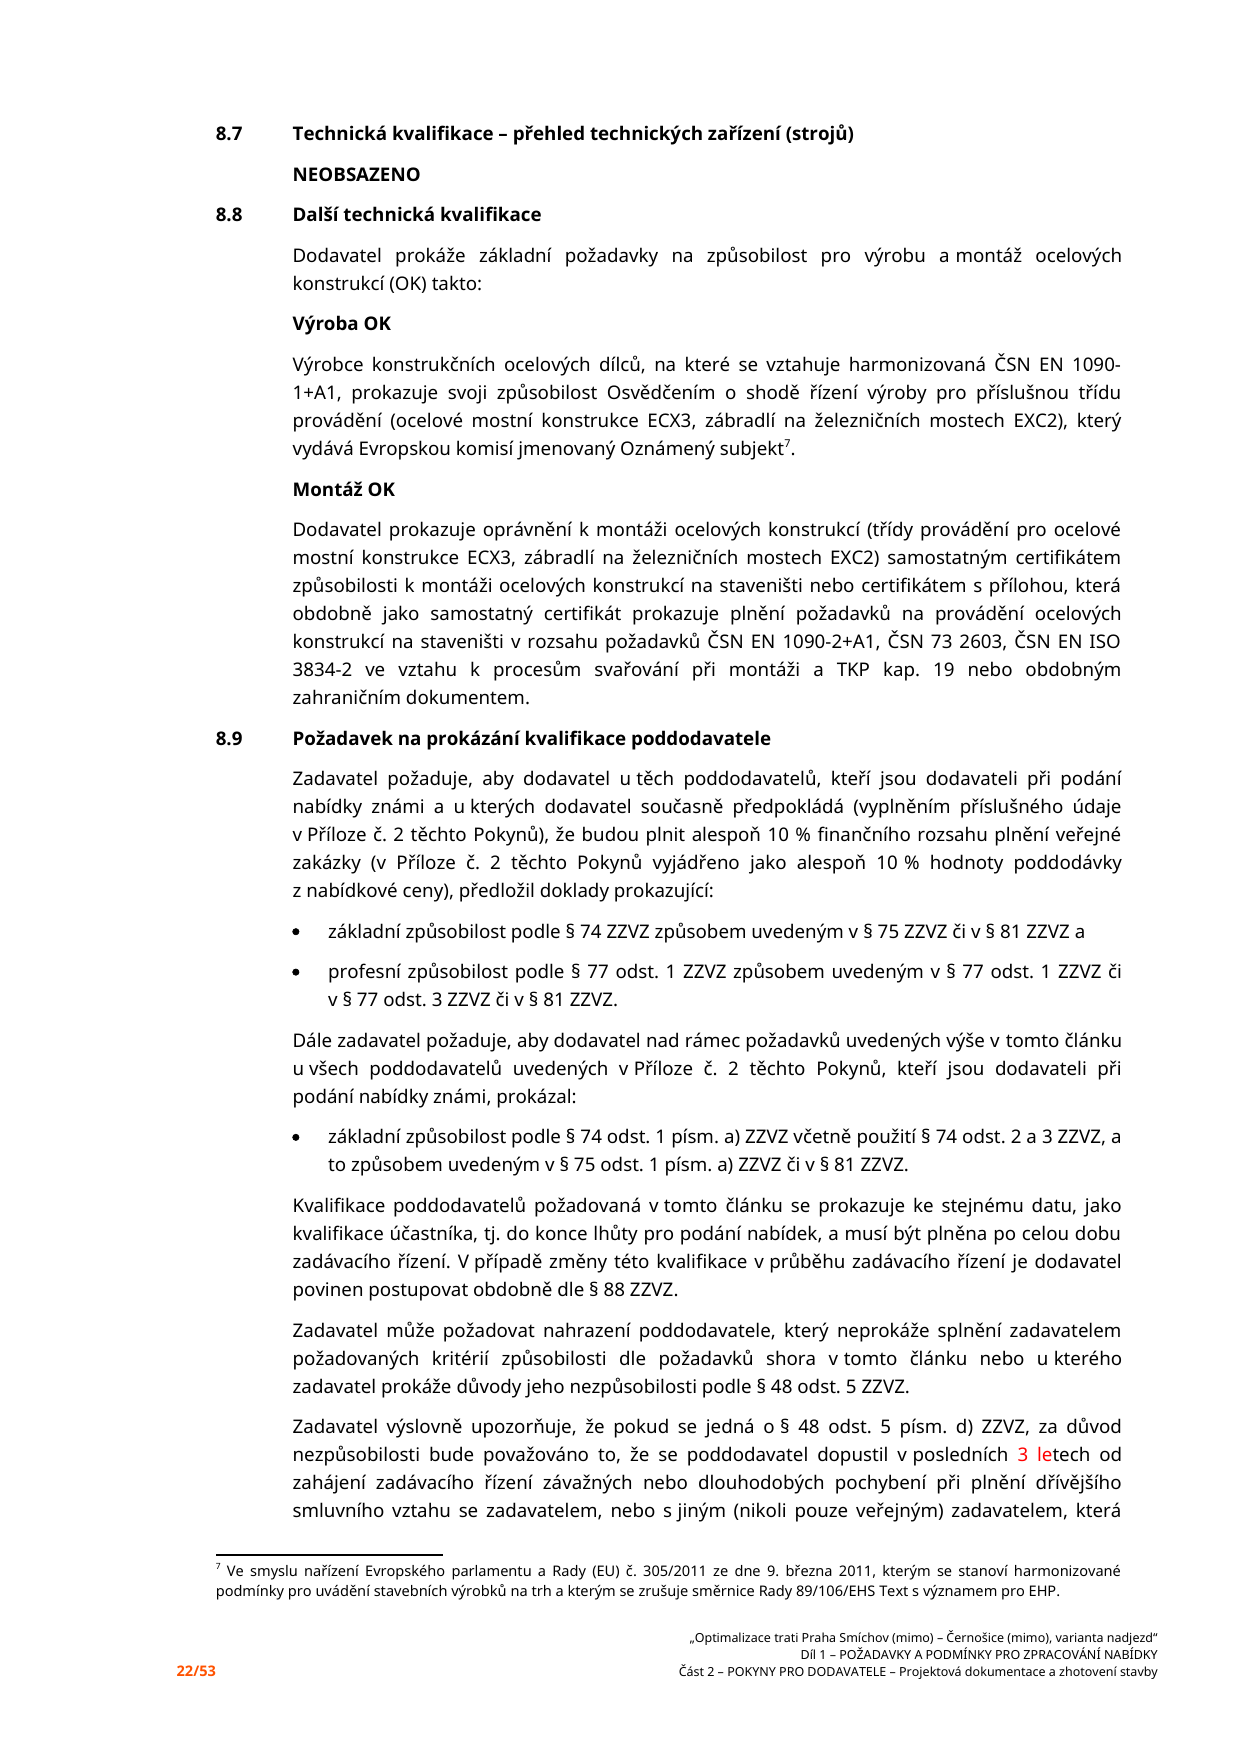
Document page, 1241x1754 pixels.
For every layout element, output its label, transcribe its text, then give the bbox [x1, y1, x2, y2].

text základní způsobilost podle § 74 odst. 1 písm. a) ZZVZ včetně použití § 74 odst. 2 a 3 ZZVZ, a to způsobem uvedeným v § 75 odst. 1 písm. a) ZZVZ či v § 81 ZZVZ. [292, 1124, 1122, 1177]
text Výrobce konstrukčních ocelových dílců, na které se vztahuje harmonizovaná ČSN EN 1090-1+A1, prokazuje svoji způsobilost Osvědčením o shodě řízení výroby pro příslušnou třídu provádění (ocelové mostní konstrukce ECX3, zábradlí na železničních mostech EXC2), který vydává Evropskou komisí jmenovaný Oznámený subjekt. [292, 351, 1122, 461]
text Kvalifikace poddodavatelů požadovaná v tomto článku se prokazuje ke stejnému datu, jako kvalifikace účastníka, tj. do konce lhůty pro podání nabídek, a musí být plněna po celou dobu zadávacího řízení. V případě změny této kvalifikace v průběhu zadávacího řízení je dodavatel povinen postupovat obdobně dle § 88 ZZVZ. [292, 1192, 1122, 1302]
text Zadavatel požaduje, aby dodavatel u těch poddodavatelů, kteří jsou dodavateli při podání nabídky známi a u kterých dodavatel současně předpokládá (vyplněním příslušného údaje v Příloze č. 2 těchto Pokynů), že budou plnit alespoň 10 % finančního rozsahu plnění veřejné zakázky (v Příloze č. 2 těchto Pokynů vyjádřeno jako alespoň 10 % hodnoty poddodávky z nabídkové ceny), předložil doklady prokazující: [292, 766, 1122, 903]
text základní způsobilost podle § 74 ZZVZ způsobem uvedeným v § 75 ZZVZ či v § 81 ZZVZ a [292, 918, 1122, 944]
list NEOBSAZENO [292, 161, 1122, 187]
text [292, 1413, 1122, 1523]
text Další technická kvalifikace [216, 202, 1122, 227]
text Požadavek na prokázání kvalifikace poddodavatele [216, 725, 1122, 751]
text Montáž OK [292, 476, 1122, 501]
text Technická kvalifikace – přehled technických zařízení (strojů) [216, 121, 1122, 146]
text Zadavatel může požadovat nahrazení poddodavatele, který neprokáže splnění zadavatelem požadovaných kritérií způsobilosti dle požadavků shora v tomto článku nebo u kterého zadavatel prokáže důvody jeho nezpůsobilosti podle § 48 odst. 5 ZZVZ. [292, 1317, 1122, 1398]
text Dodavatel prokáže základní požadavky na způsobilost pro výrobu a montáž ocelových konstrukcí (OK) takto: [292, 242, 1122, 296]
text Dále zadavatel požaduje, aby dodavatel nad rámec požadavků uvedených výše v tomto článku u všech poddodavatelů uvedených v Příloze č. 2 těchto Pokynů, kteří jsou dodavateli při podání nabídky známi, prokázal: [292, 1027, 1122, 1109]
list Dodavatel prokazuje oprávnění k montáži ocelových konstrukcí (třídy provádění pro ocelové mostní konstrukce ECX3, zábradlí na železničních mostech EXC2) samostatným certifikátem způsobilosti k montáži ocelových konstrukcí na staveništi nebo certifikátem s přílohou, která obdobně jako samostatný certifikát prokazuje plnění požadavků na provádění ocelových konstrukcí na staveništi v rozsahu požadavků ČSN EN 1090-2+A1, ČSN 73 2603, ČSN EN ISO 3834-2 ve vztahu k procesům svařování při montáži a TKP kap. 19 nebo obdobným zahraničním dokumentem. [292, 516, 1122, 710]
text Výroba OK [292, 311, 1122, 336]
text profesní způsobilost podle § 77 odst. 1 ZZVZ způsobem uvedeným v § 77 odst. 1 ZZVZ či v § 77 odst. 3 ZZVZ či v § 81 ZZVZ. [292, 959, 1122, 1012]
